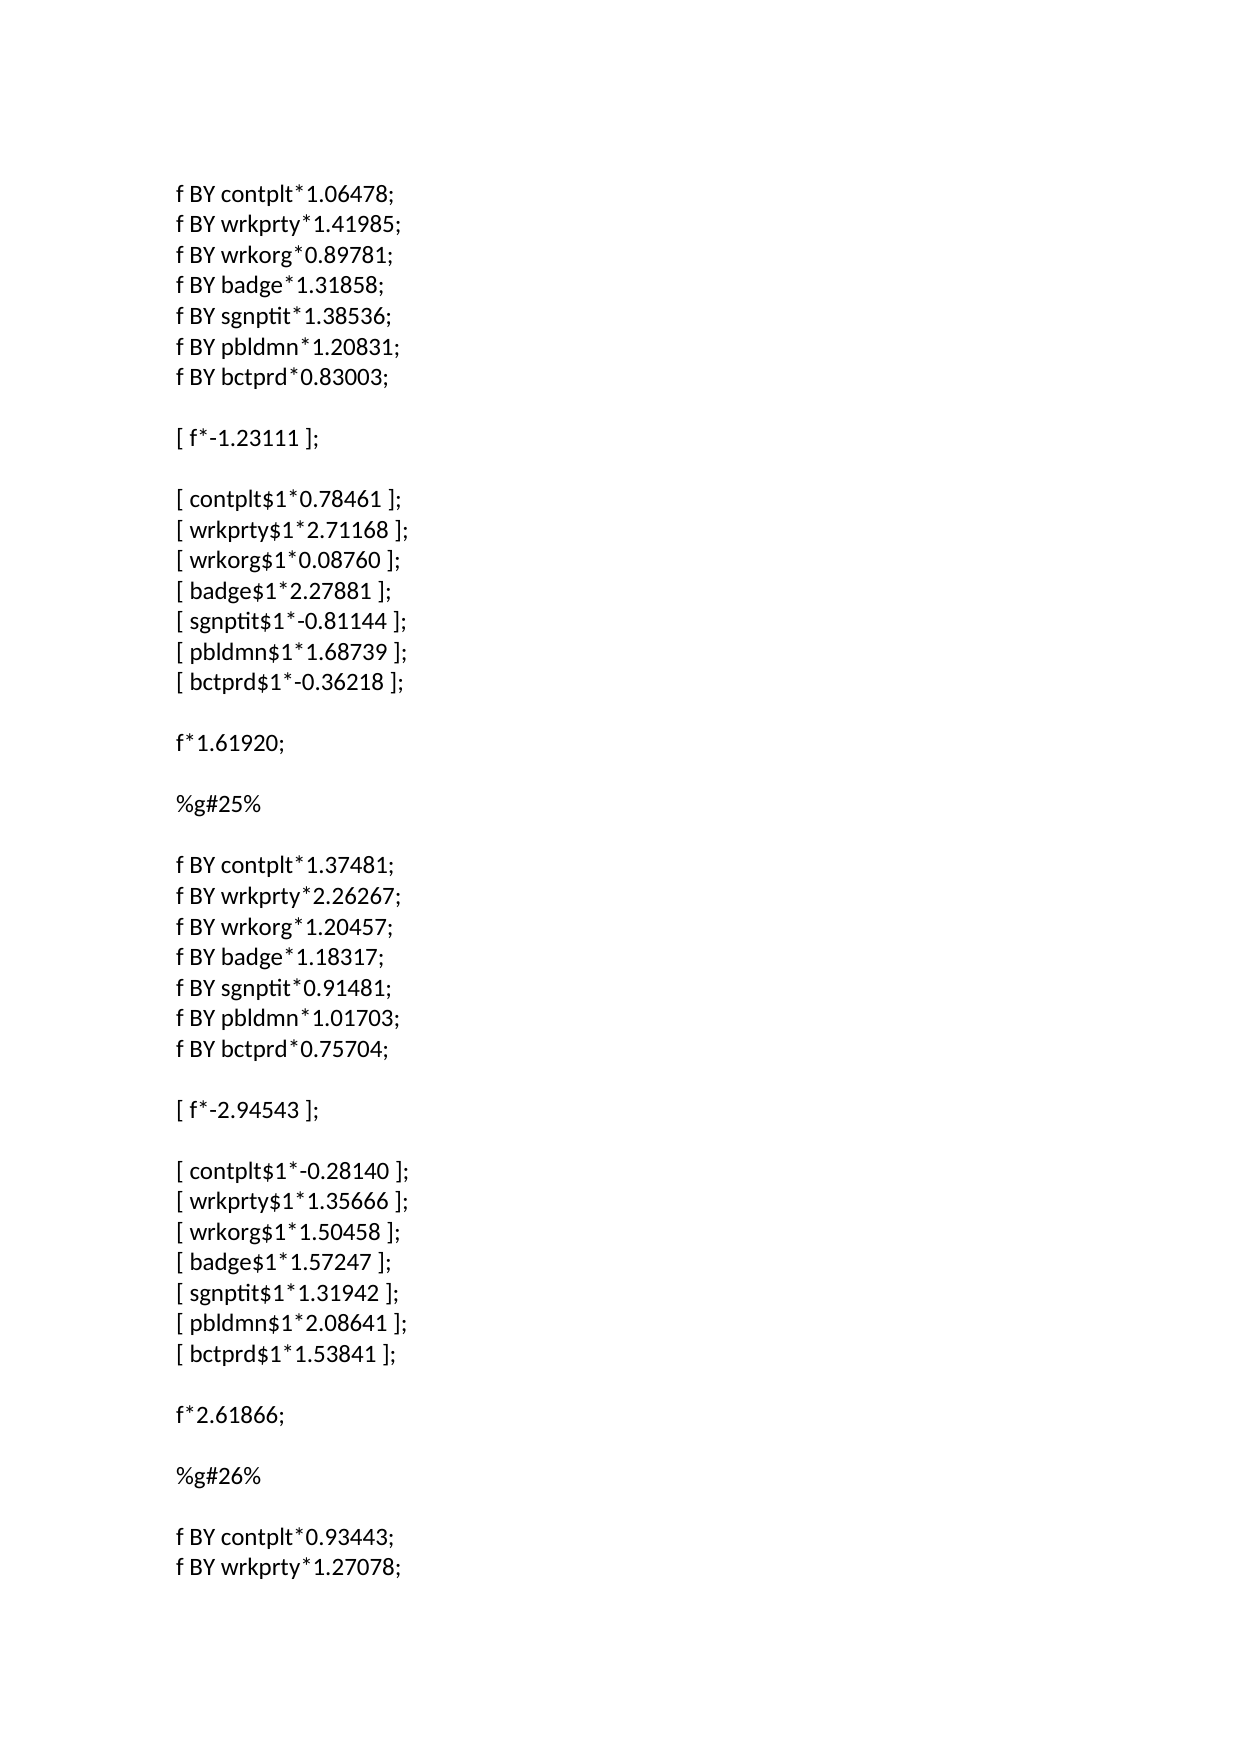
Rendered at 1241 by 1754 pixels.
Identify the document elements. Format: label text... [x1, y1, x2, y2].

text [ sgnptit$1*1.31942 ]; [148, 1277, 1093, 1307]
text f BY contplt*1.37481; [148, 849, 1093, 880]
text f BY badge*1.18317; [148, 941, 1093, 972]
text f BY wrkorg*1.20457; [148, 911, 1093, 941]
text f BY pbldmn*1.01703; [148, 1002, 1093, 1033]
text %g#25% [148, 788, 1093, 819]
text f BY bctprd*0.75704; [148, 1033, 1093, 1063]
text [ wrkprty$1*2.71168 ]; [148, 514, 1093, 544]
text [ badge$1*1.57247 ]; [148, 1246, 1093, 1277]
text f BY contplt*1.06478; [148, 178, 1093, 209]
text f BY contplt*0.93443; [148, 1521, 1093, 1552]
text f BY sgnptit*0.91481; [148, 972, 1093, 1002]
text %g#26% [148, 1460, 1093, 1491]
text f BY wrkprty*1.41985; [148, 209, 1093, 239]
text [ wrkorg$1*1.50458 ]; [148, 1216, 1093, 1246]
text [ contplt$1*0.78461 ]; [148, 483, 1093, 514]
text [ pbldmn$1*2.08641 ]; [148, 1307, 1093, 1338]
text [ f*-1.23111 ]; [148, 422, 1093, 453]
text f BY wrkprty*2.26267; [148, 880, 1093, 911]
text [ f*-2.94543 ]; [148, 1094, 1093, 1124]
text [ sgnptit$1*-0.81144 ]; [148, 605, 1093, 636]
text [ wrkprty$1*1.35666 ]; [148, 1185, 1093, 1216]
text f BY sgnptit*1.38536; [148, 300, 1093, 331]
text [ badge$1*2.27881 ]; [148, 575, 1093, 605]
text [ contplt$1*-0.28140 ]; [148, 1155, 1093, 1185]
text [ pbldmn$1*1.68739 ]; [148, 636, 1093, 666]
text f BY wrkorg*0.89781; [148, 239, 1093, 270]
text f*2.61866; [148, 1399, 1093, 1429]
text [ wrkorg$1*0.08760 ]; [148, 544, 1093, 575]
text [ bctprd$1*1.53841 ]; [148, 1338, 1093, 1368]
text f BY badge*1.31858; [148, 270, 1093, 300]
text [ bctprd$1*-0.36218 ]; [148, 666, 1093, 697]
text f BY wrkprty*1.27078; [148, 1552, 1093, 1582]
text f BY bctprd*0.83003; [148, 361, 1093, 392]
text f*1.61920; [148, 727, 1093, 758]
text f BY pbldmn*1.20831; [148, 331, 1093, 361]
